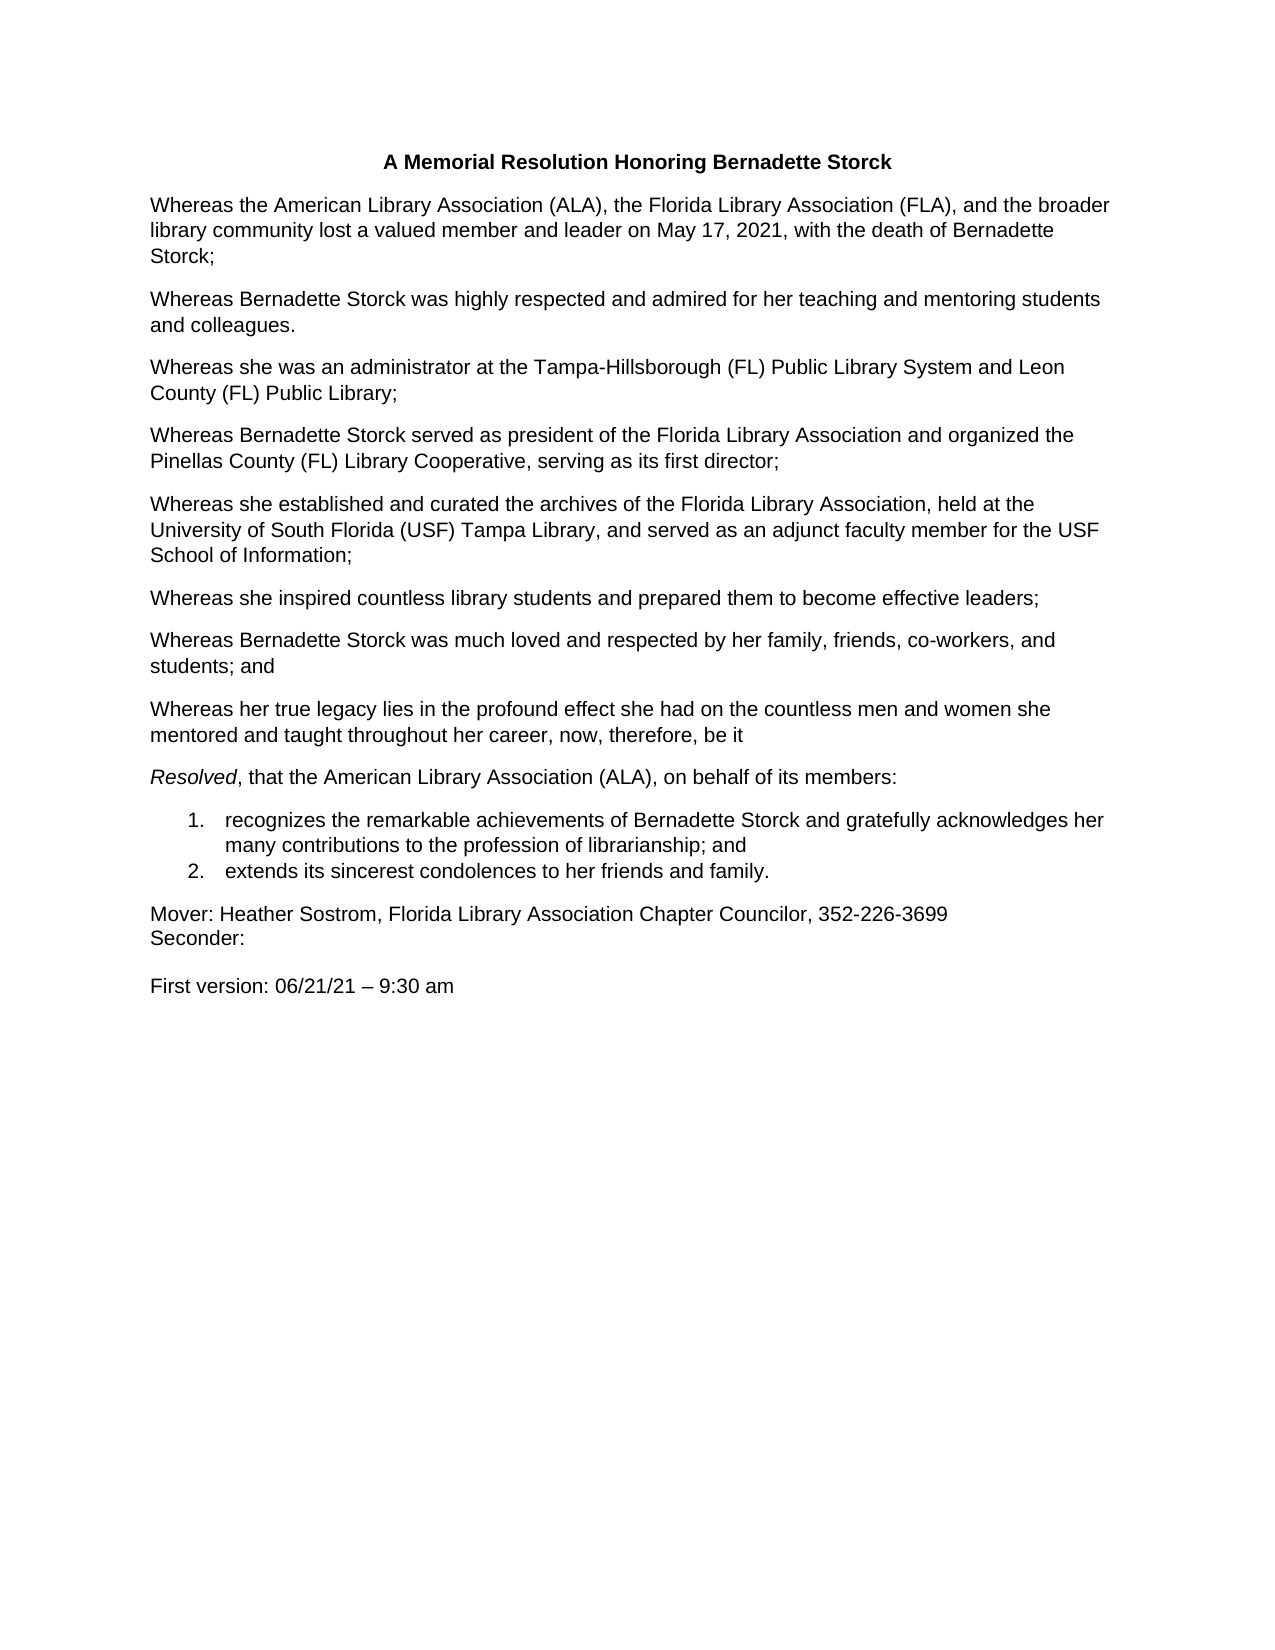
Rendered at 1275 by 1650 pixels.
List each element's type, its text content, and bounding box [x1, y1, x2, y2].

text Whereas Bernadette Storck was highly respected and admired for her teaching and mentoring students and colleagues. [150, 287, 1125, 336]
text Whereas she was an administrator at the Tampa-Hillsborough (FL) Public Library System and Leon County (FL) Public Library; [150, 355, 1125, 405]
text First version: 06/21/21 – 9:30 am [150, 973, 1125, 997]
text Mover: Heather Sostrom, Florida Library Association Chapter Councilor, 352-226-3699 [150, 902, 1125, 926]
text Whereas her true legacy lies in the profound effect she had on the countless men and women she mentored and taught throughout her career, now, therefore, be it [150, 697, 1125, 746]
text Whereas the American Library Association (ALA), the Florida Library Association (FLA), and the broader library community lost a valued member and leader on May 17, 2021, with the death of Bernadette Storck; [150, 192, 1125, 268]
text Seconder: [150, 926, 1125, 949]
text Whereas Bernadette Storck served as president of the Florida Library Association and organized the Pinellas County (FL) Library Cooperative, serving as its first director; [150, 423, 1125, 473]
list extends its sincerest condolences to her friends and family. [187, 859, 1125, 883]
text A Memorial Resolution Honoring Bernadette Storck [150, 150, 1125, 174]
text Whereas she inspired countless library students and prepared them to become effective leaders; [150, 586, 1125, 610]
text Whereas she established and curated the archives of the Florida Library Association, held at the University of South Florida (USF) Tampa Library, and served as an adjunct faculty member for the USF School of Information; [150, 492, 1125, 567]
text Resolved, that the American Library Association (ALA), on behalf of its members: [150, 765, 1125, 789]
text Whereas Bernadette Storck was much loved and respected by her family, friends, co-workers, and students; and [150, 628, 1125, 678]
list recognizes the remarkable achievements of Bernadette Storck and gratefully acknowledges her many contributions to the profession of librarianship; and [187, 807, 1125, 857]
